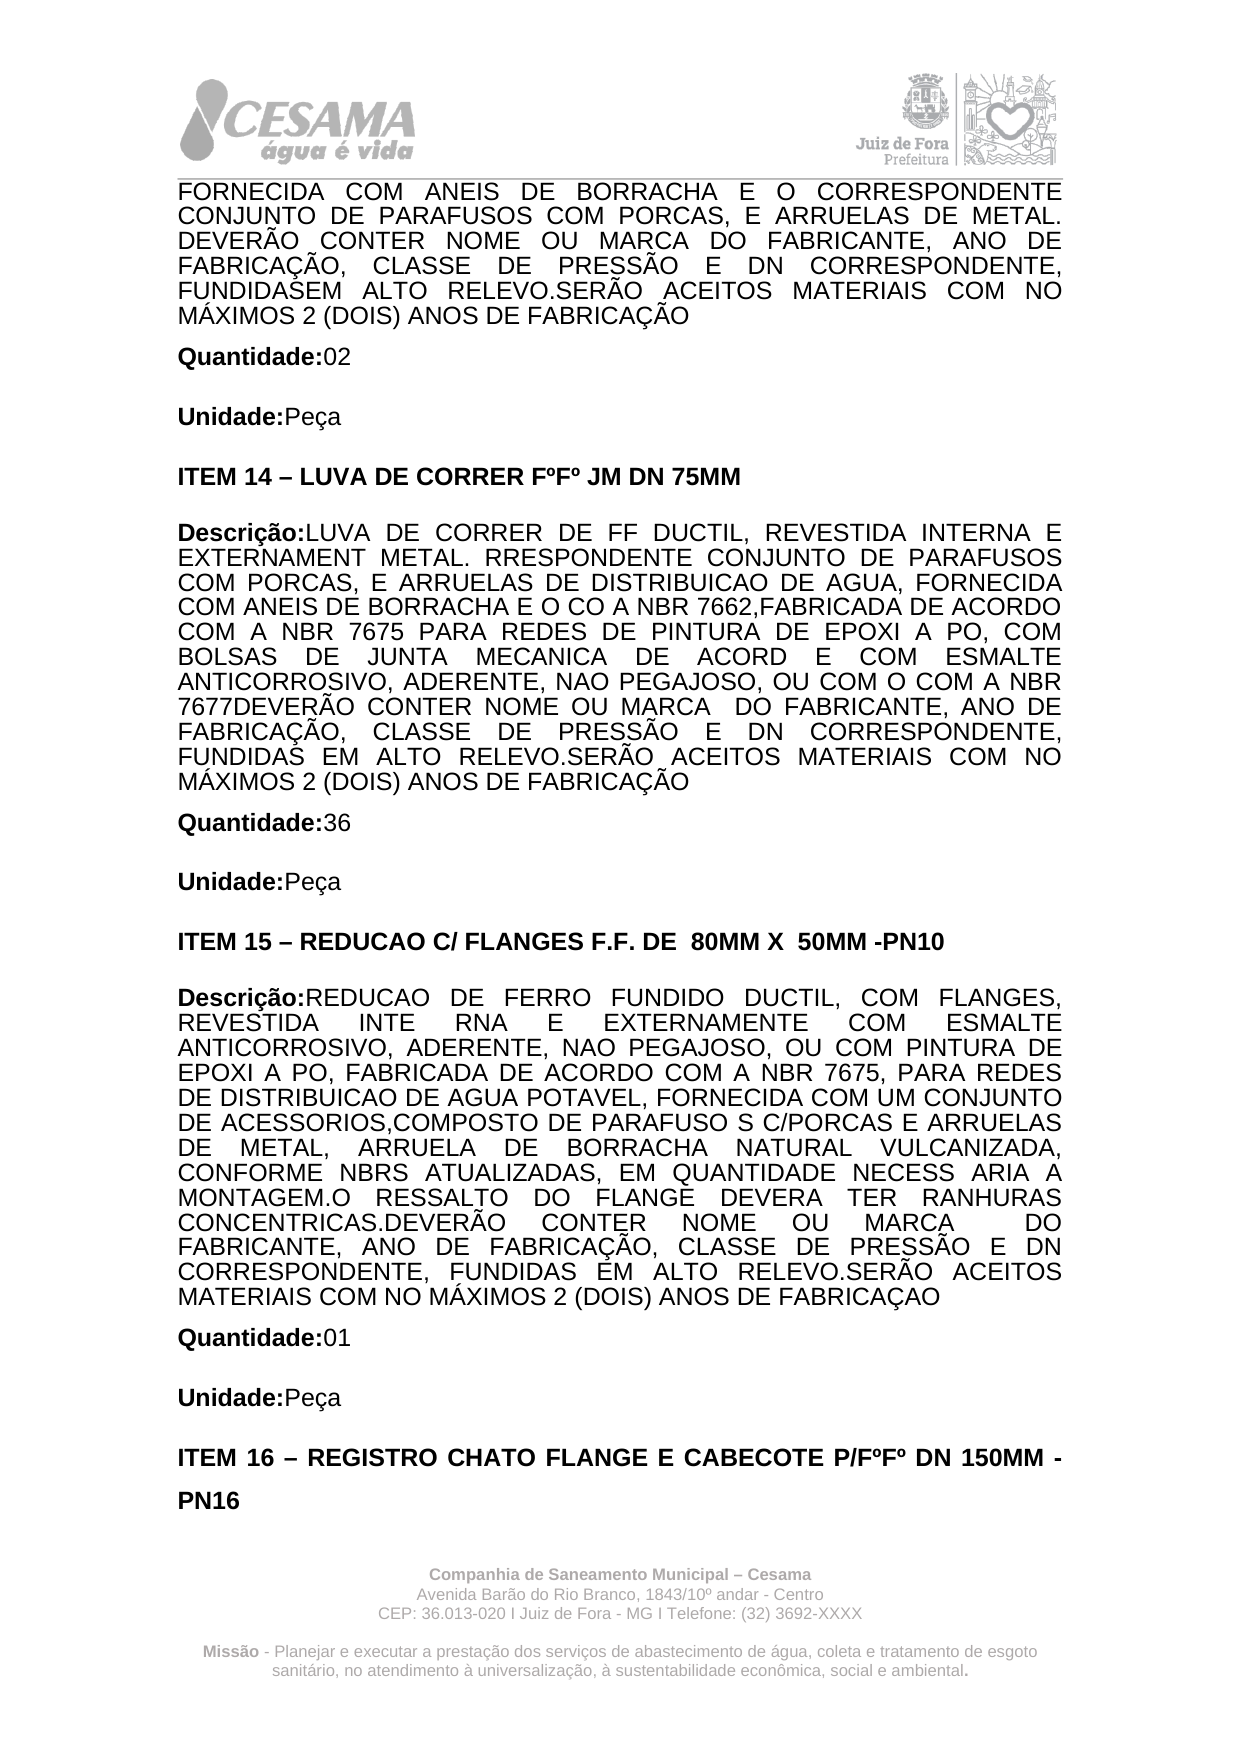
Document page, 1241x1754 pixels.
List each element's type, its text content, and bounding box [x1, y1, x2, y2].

text ITEM 16 – REGISTRO CHATO FLANGE E CABECOTE P/FºFº DN 150MM - PN16 [177, 1443, 1063, 1514]
text Quantidade:01 [177, 1323, 1063, 1352]
text ITEM 14 – LUVA DE CORRER FºFº JM DN 75MM [177, 461, 1063, 490]
text Descrição:REDUCAO DE FERRO FUNDIDO DUCTIL, COM FLANGES, REVESTIDA INTE RNA E EXTERNAMENTE COM ESMALTE ANTICORROSIVO, ADERENTE, NAO PEGAJOSO, OU COM PINTURA DE EPOXI A PO, FABRICADA DE ACORDO COM A NBR 7675, PARA REDES DE DISTRIBUICAO DE AGUA POTAVEL, FORNECIDA COM UM CONJUNTO DE ACESSORIOS,COMPOSTO DE PARAFUSO S C/PORCAS E ARRUELAS DE METAL, ARRUELA DE BORRACHA NATURAL VULCANIZADA, CONFORME NBRS ATUALIZADAS, EM QUANTIDADE NECESS ARIA A MONTAGEM.O RESSALTO DO FLANGE DEVERA TER RANHURAS CONCENTRICAS.DEVERÃO CONTER NOME OU MARCA DO FABRICANTE, ANO DE FABRICAÇÃO, CLASSE DE PRESSÃO E DN CORRESPONDENTE, FUNDIDAS EM ALTO RELEVO.SERÃO ACEITOS MATERIAIS COM NO MÁXIMOS 2 (DOIS) ANOS DE FABRICAÇAO [177, 987, 1063, 1311]
picture [177, 73, 1064, 180]
text Unidade:Peça [177, 1383, 1063, 1412]
text Unidade:Peça [177, 867, 1063, 896]
text Quantidade:36 [177, 808, 1063, 836]
text Quantidade:02 [177, 342, 1063, 371]
text ITEM 15 – REDUCAO C/ FLANGES F.F. DE 80MM X 50MM -PN10 [177, 927, 1063, 956]
text Unidade:Peça [177, 402, 1063, 430]
text Descrição:LUVA DE CORRER DE FF DUCTIL, REVESTIDA INTERNA E EXTERNAMENT METAL. RRESPONDENTE CONJUNTO DE PARAFUSOS COM PORCAS, E ARRUELAS DE DISTRIBUICAO DE AGUA, FORNECIDA COM ANEIS DE BORRACHA E O CO A NBR 7662,FABRICADA DE ACORDO COM A NBR 7675 PARA REDES DE PINTURA DE EPOXI A PO, COM BOLSAS DE JUNTA MECANICA DE ACORD E COM ESMALTE ANTICORROSIVO, ADERENTE, NAO PEGAJOSO, OU COM O COM A NBR 7677DEVERÃO CONTER NOME OU MARCA DO FABRICANTE, ANO DE FABRICAÇÃO, CLASSE DE PRESSÃO E DN CORRESPONDENTE, FUNDIDAS EM ALTO RELEVO.SERÃO ACEITOS MATERIAIS COM NO MÁXIMOS 2 (DOIS) ANOS DE FABRICAÇÃO [177, 521, 1063, 795]
